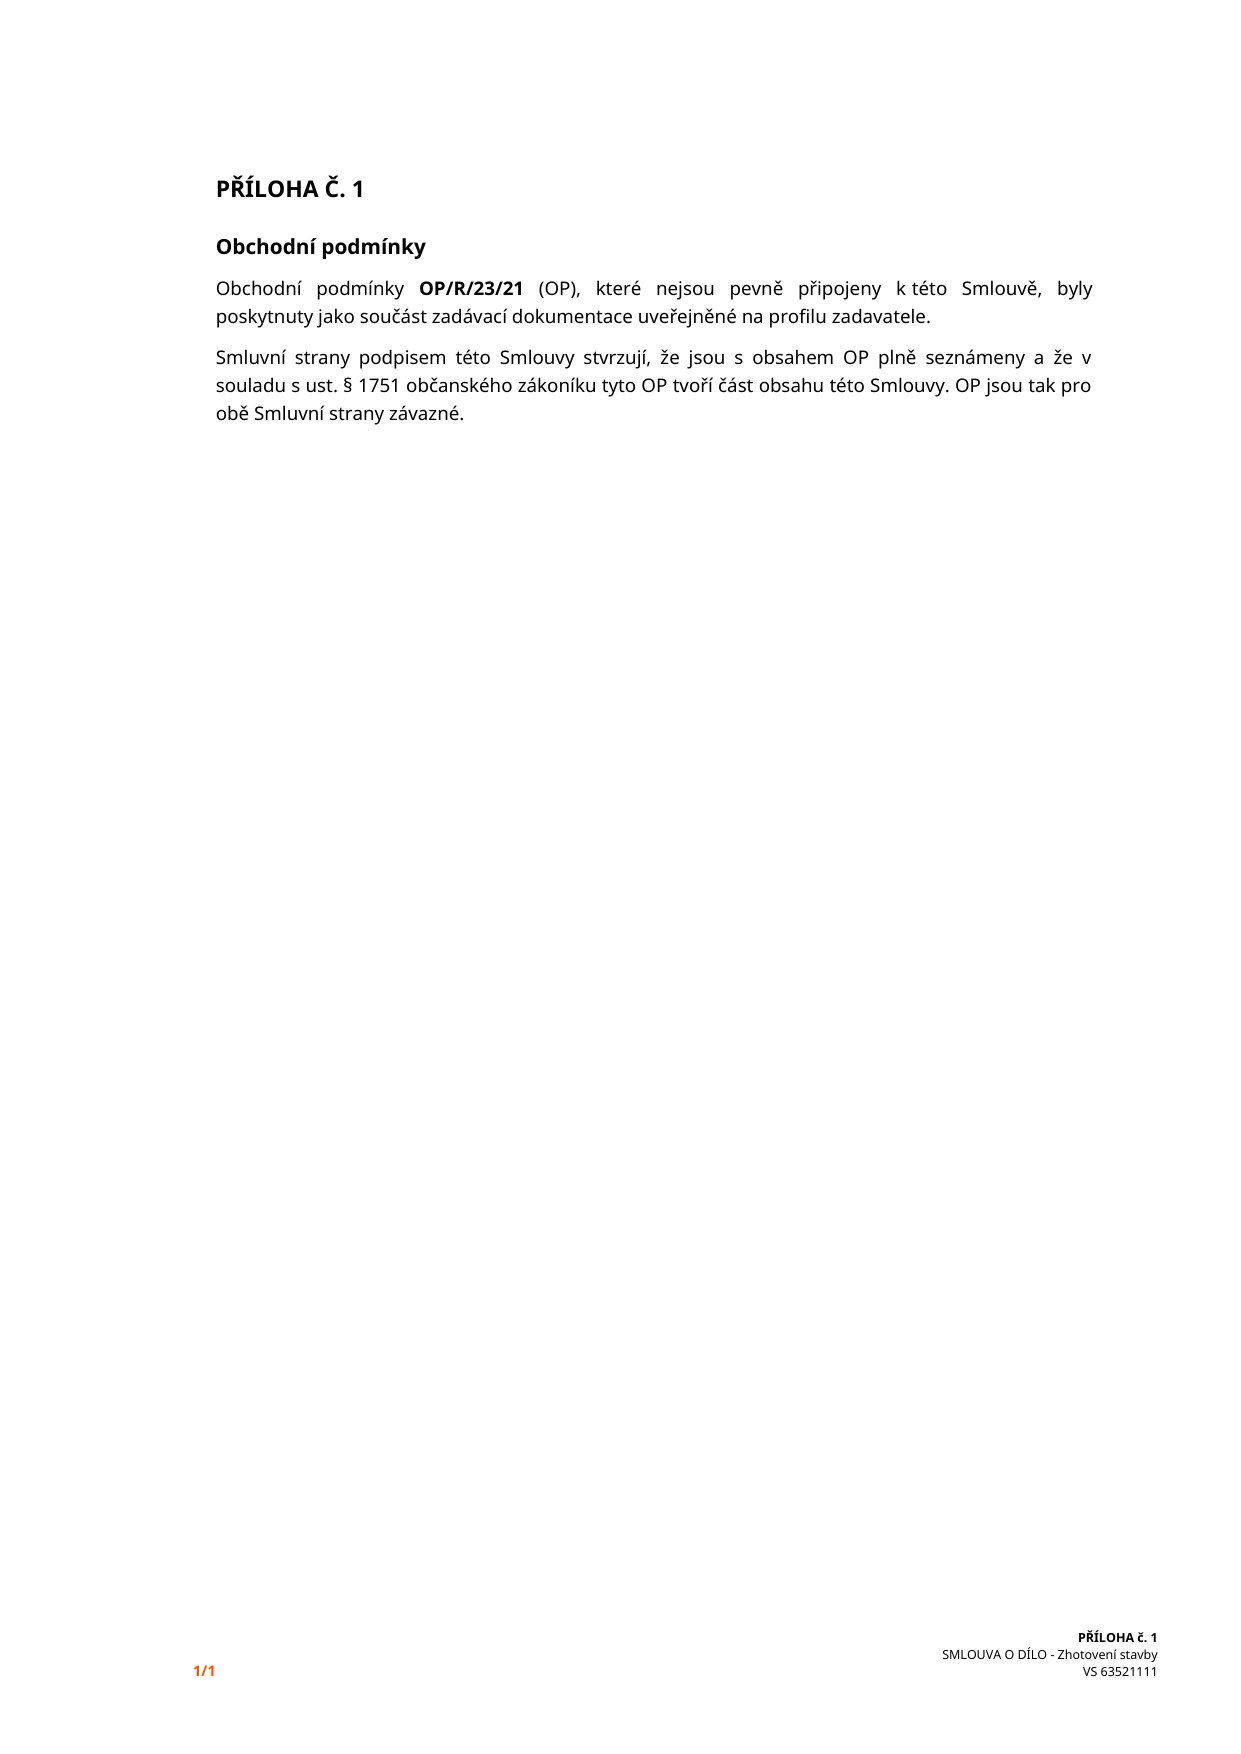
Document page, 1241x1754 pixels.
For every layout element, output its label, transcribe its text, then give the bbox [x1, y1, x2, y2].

text Smluvní strany podpisem této Smlouvy stvrzují, že jsou s obsahem OP plně seznámeny a že v souladu s ust. § 1751 občanského zákoníku tyto OP tvoří část obsahu této Smlouvy. OP jsou tak pro obě Smluvní strany závazné. [216, 344, 1093, 426]
text Obchodní podmínky OP/R/23/21 (OP), které nejsou pevně připojeny k této Smlouvě, byly poskytnuty jako součást zadávací dokumentace uveřejněné na profilu zadavatele. [216, 276, 1093, 329]
text Obchodní podmínky [216, 232, 1093, 260]
text Příloha č. 1 [216, 172, 1093, 204]
